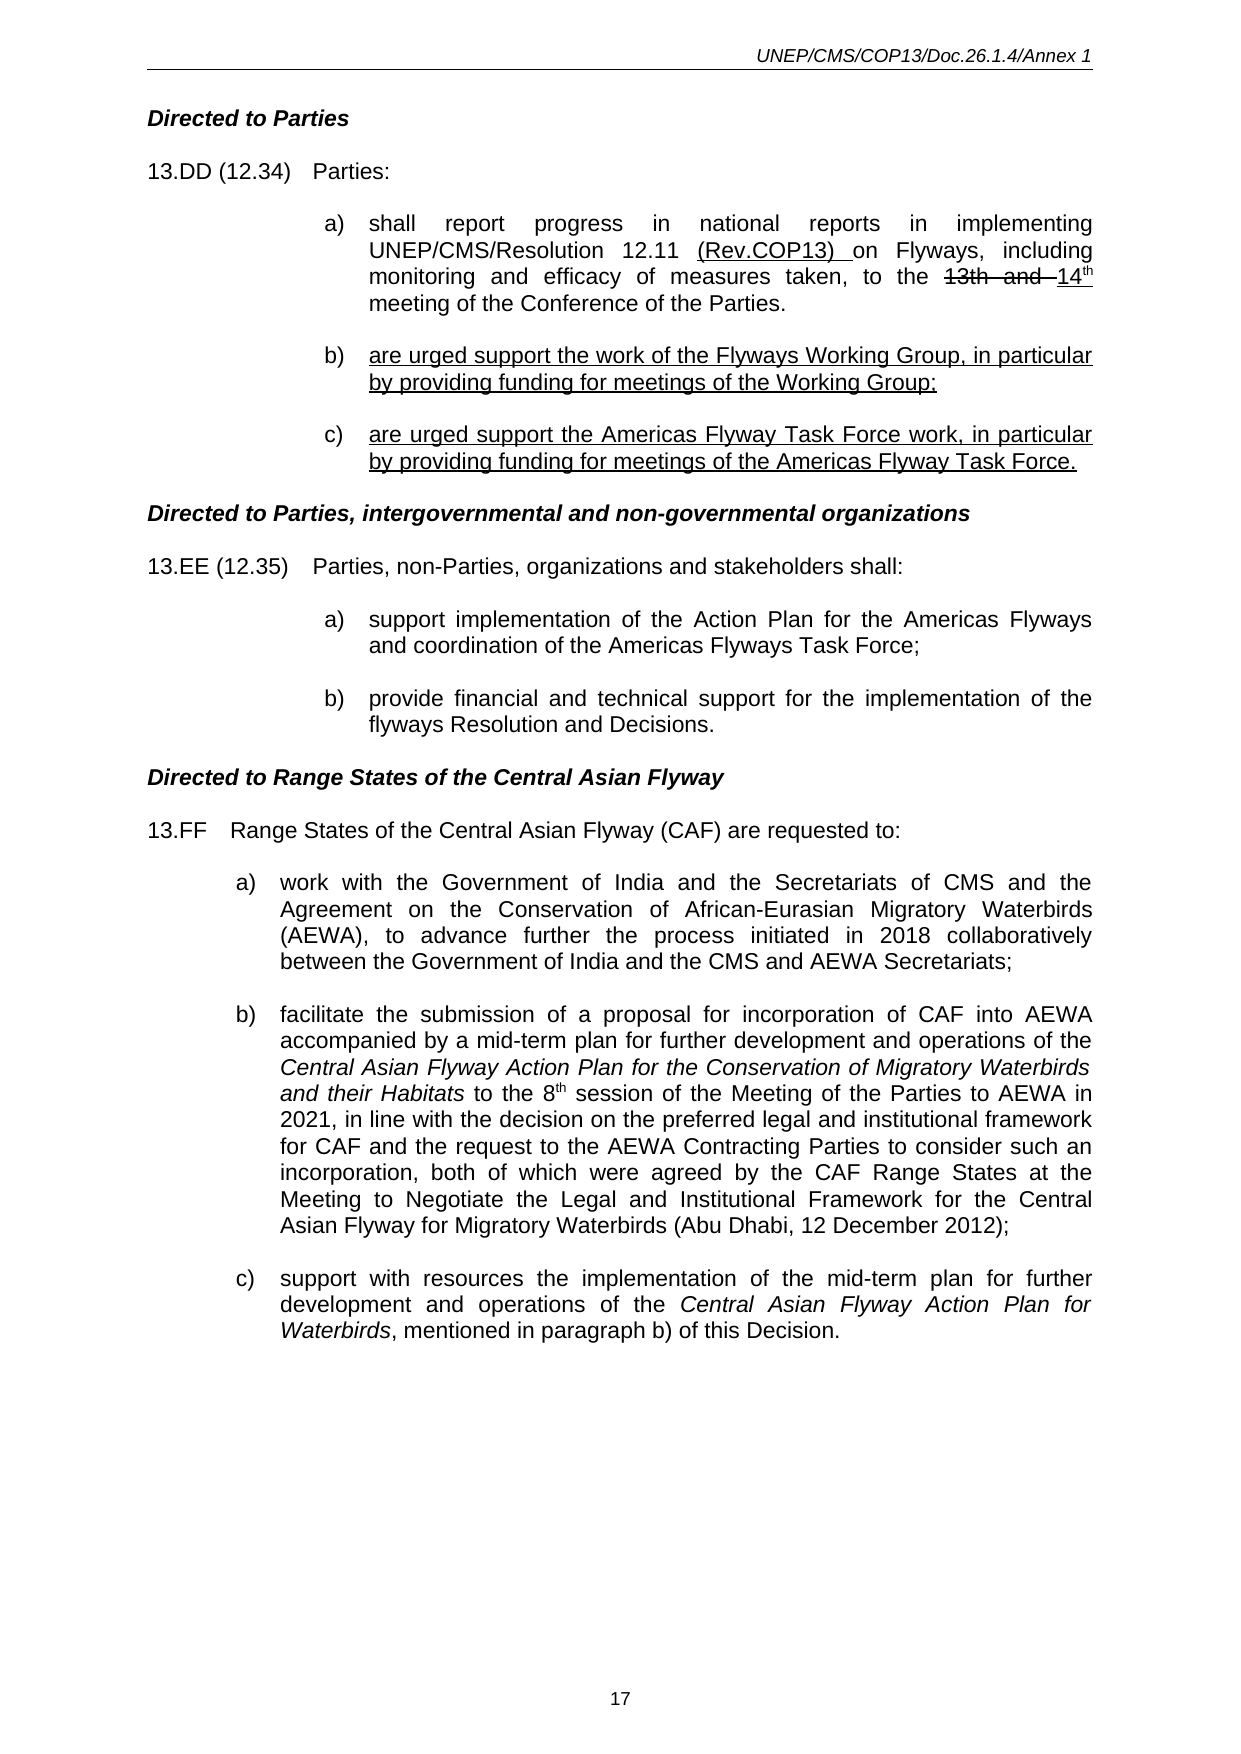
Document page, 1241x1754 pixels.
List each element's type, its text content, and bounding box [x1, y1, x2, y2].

list work with the Government of India and the Secretariats of CMS and the Agreement on the Conservation of African-Eurasian Migratory Waterbirds (AEWA), to advance further the process initiated in 2018 collaboratively between the Government of India and the CMS and AEWA Secretariats; [236, 869, 1093, 975]
list are urged support the Americas Flyway Task Force work, in particular by providing funding for meetings of the Americas Flyway Task Force. [324, 421, 1093, 474]
text 13.DD (12.34) Parties: [147, 158, 1093, 184]
list support with resources the implementation of the mid-term plan for further development and operations of the Central Asian Flyway Action Plan for Waterbirds, mentioned in paragraph b) of this Decision. [236, 1264, 1093, 1344]
list support implementation of the Action Plan for the Americas Flyways and coordination of the Americas Flyways Task Force; [324, 606, 1093, 658]
text Directed to Parties, intergovernmental and non-governmental organizations [147, 500, 1093, 527]
text 13.EE (12.35) Parties, non-Parties, organizations and stakeholders shall: [147, 553, 1093, 579]
list provide financial and technical support for the implementation of the flyways Resolution and Decisions. [324, 685, 1093, 737]
text 13.FF Range States of the Central Asian Flyway (CAF) are requested to: [147, 817, 1093, 843]
text Directed to Range States of the Central Asian Flyway [147, 764, 1093, 790]
list are urged support the work of the Flyways Working Group, in particular by providing funding for meetings of the Working Group; [324, 342, 1093, 395]
list facilitate the submission of a proposal for incorporation of CAF into AEWA accompanied by a mid-term plan for further development and operations of the Central Asian Flyway Action Plan for the Conservation of Migratory Waterbirds and their Habitats to the 8th session of the Meeting of the Parties to AEWA in 2021, in line with the decision on the preferred legal and institutional framework for CAF and the request to the AEWA Contracting Parties to consider such an incorporation, both of which were agreed by the CAF Range States at the Meeting to Negotiate the Legal and Institutional Framework for the Central Asian Flyway for Migratory Waterbirds (Abu Dhabi, 12 December 2012); [236, 1001, 1093, 1238]
text Directed to Parties [147, 105, 1093, 131]
list shall report progress in national reports in implementing UNEP/CMS/Resolution 12.11 (Rev.COP13) on Flyways, including monitoring and efficacy of measures taken, to the 13th and 14th meeting of the Conference of the Parties. [324, 210, 1093, 316]
